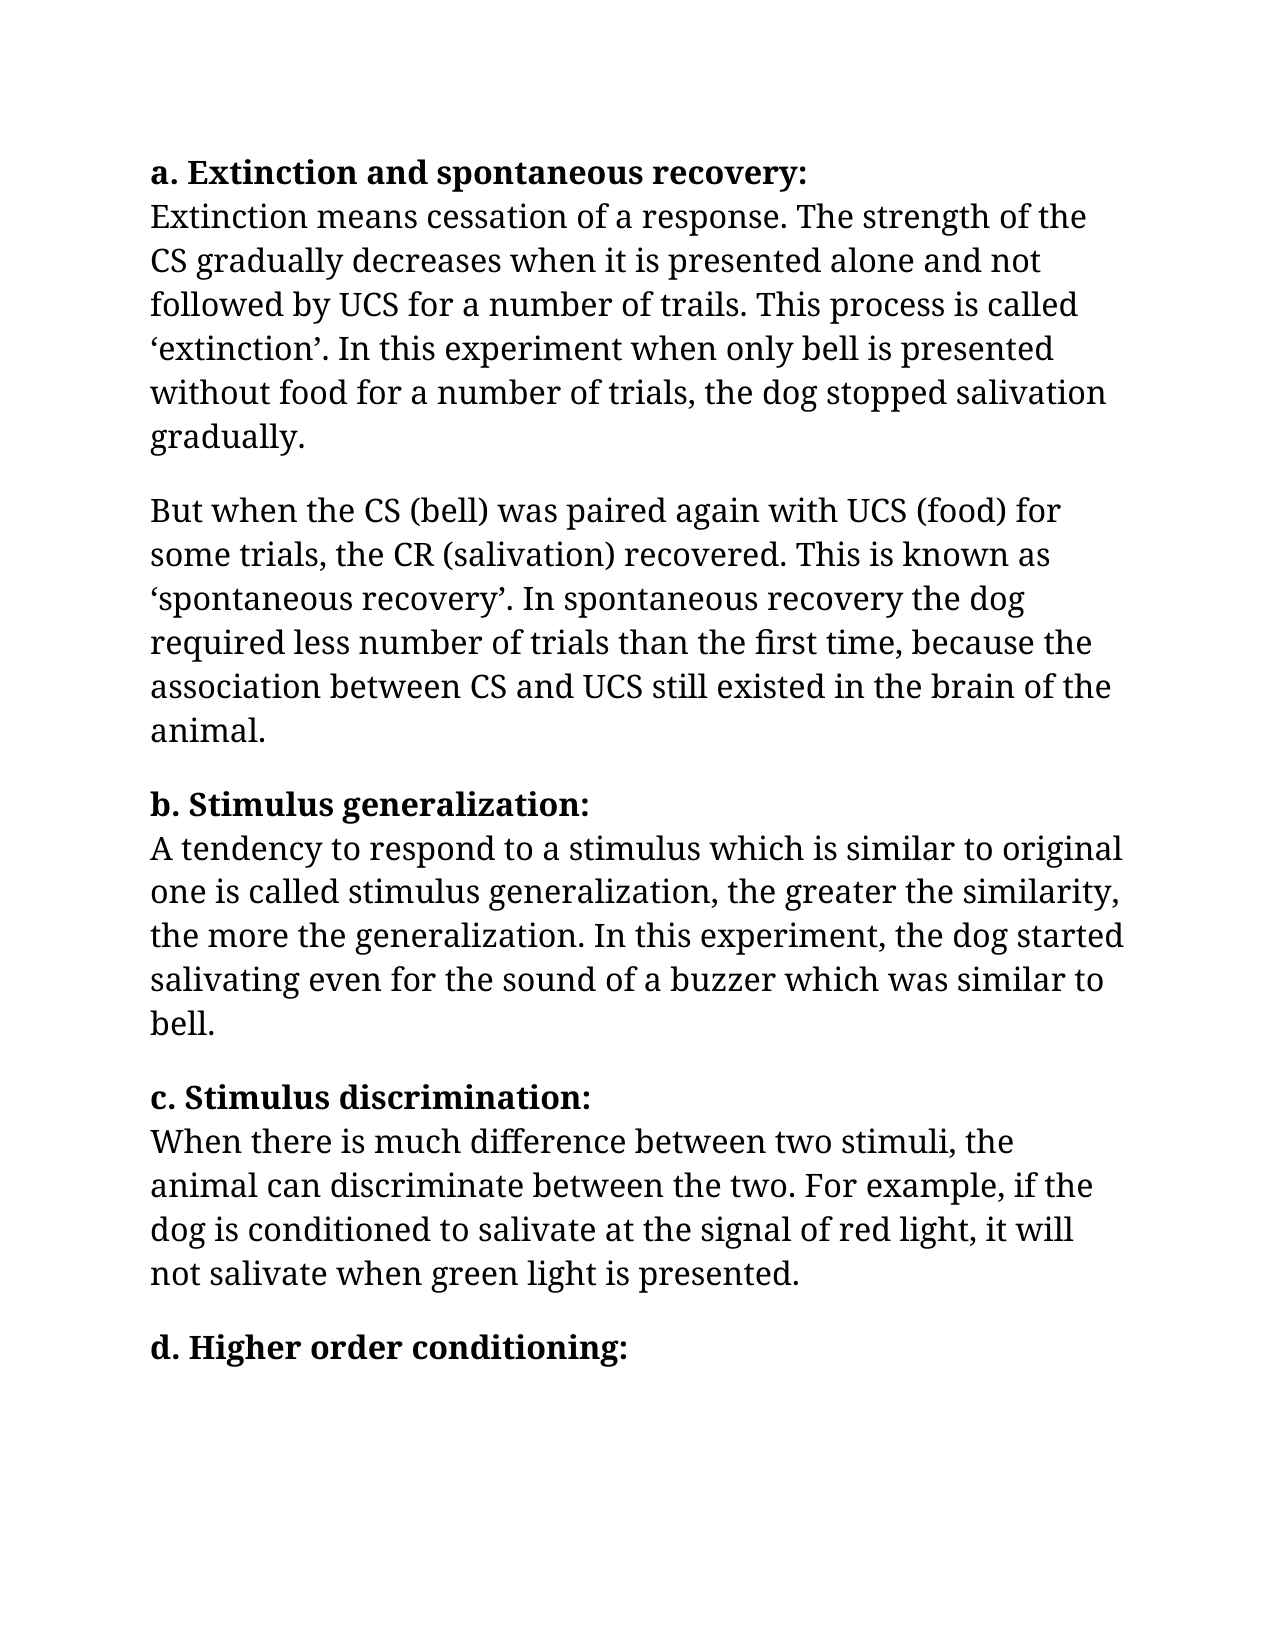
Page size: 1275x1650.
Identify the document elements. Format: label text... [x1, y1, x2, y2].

text a. Extinction and spontaneous recovery: [150, 150, 1125, 194]
text A tendency to respond to a stimulus which is similar to original one is called stimulus generalization, the greater the similarity, the more the generalization. In this experiment, the dog started salivating even for the sound of a buzzer which was similar to bell. [150, 825, 1125, 1045]
text Extinction means cessation of a response. The strength of the CS gradually decreases when it is presented alone and not followed by UCS for a number of trails. This process is called ‘extinction’. In this experiment when only bell is presented without food for a number of trials, the dog stopped salivation gradually. [150, 194, 1125, 458]
text c. Stimulus discrimination: [150, 1075, 1125, 1119]
text b. Stimulus generalization: [150, 781, 1125, 825]
text When there is much difference between two stimuli, the animal can discriminate between the two. For example, if the dog is conditioned to salivate at the signal of red light, it will not salivate when green light is presented. [150, 1119, 1125, 1295]
text But when the CS (bell) was paired again with UCS (food) for some trials, the CR (salivation) recovered. This is known as ‘spontaneous recovery’. In spontaneous recovery the dog required less number of trials than the first time, because the association between CS and UCS still existed in the brain of the animal. [150, 488, 1125, 751]
text d. Higher order conditioning: [150, 1325, 1125, 1369]
